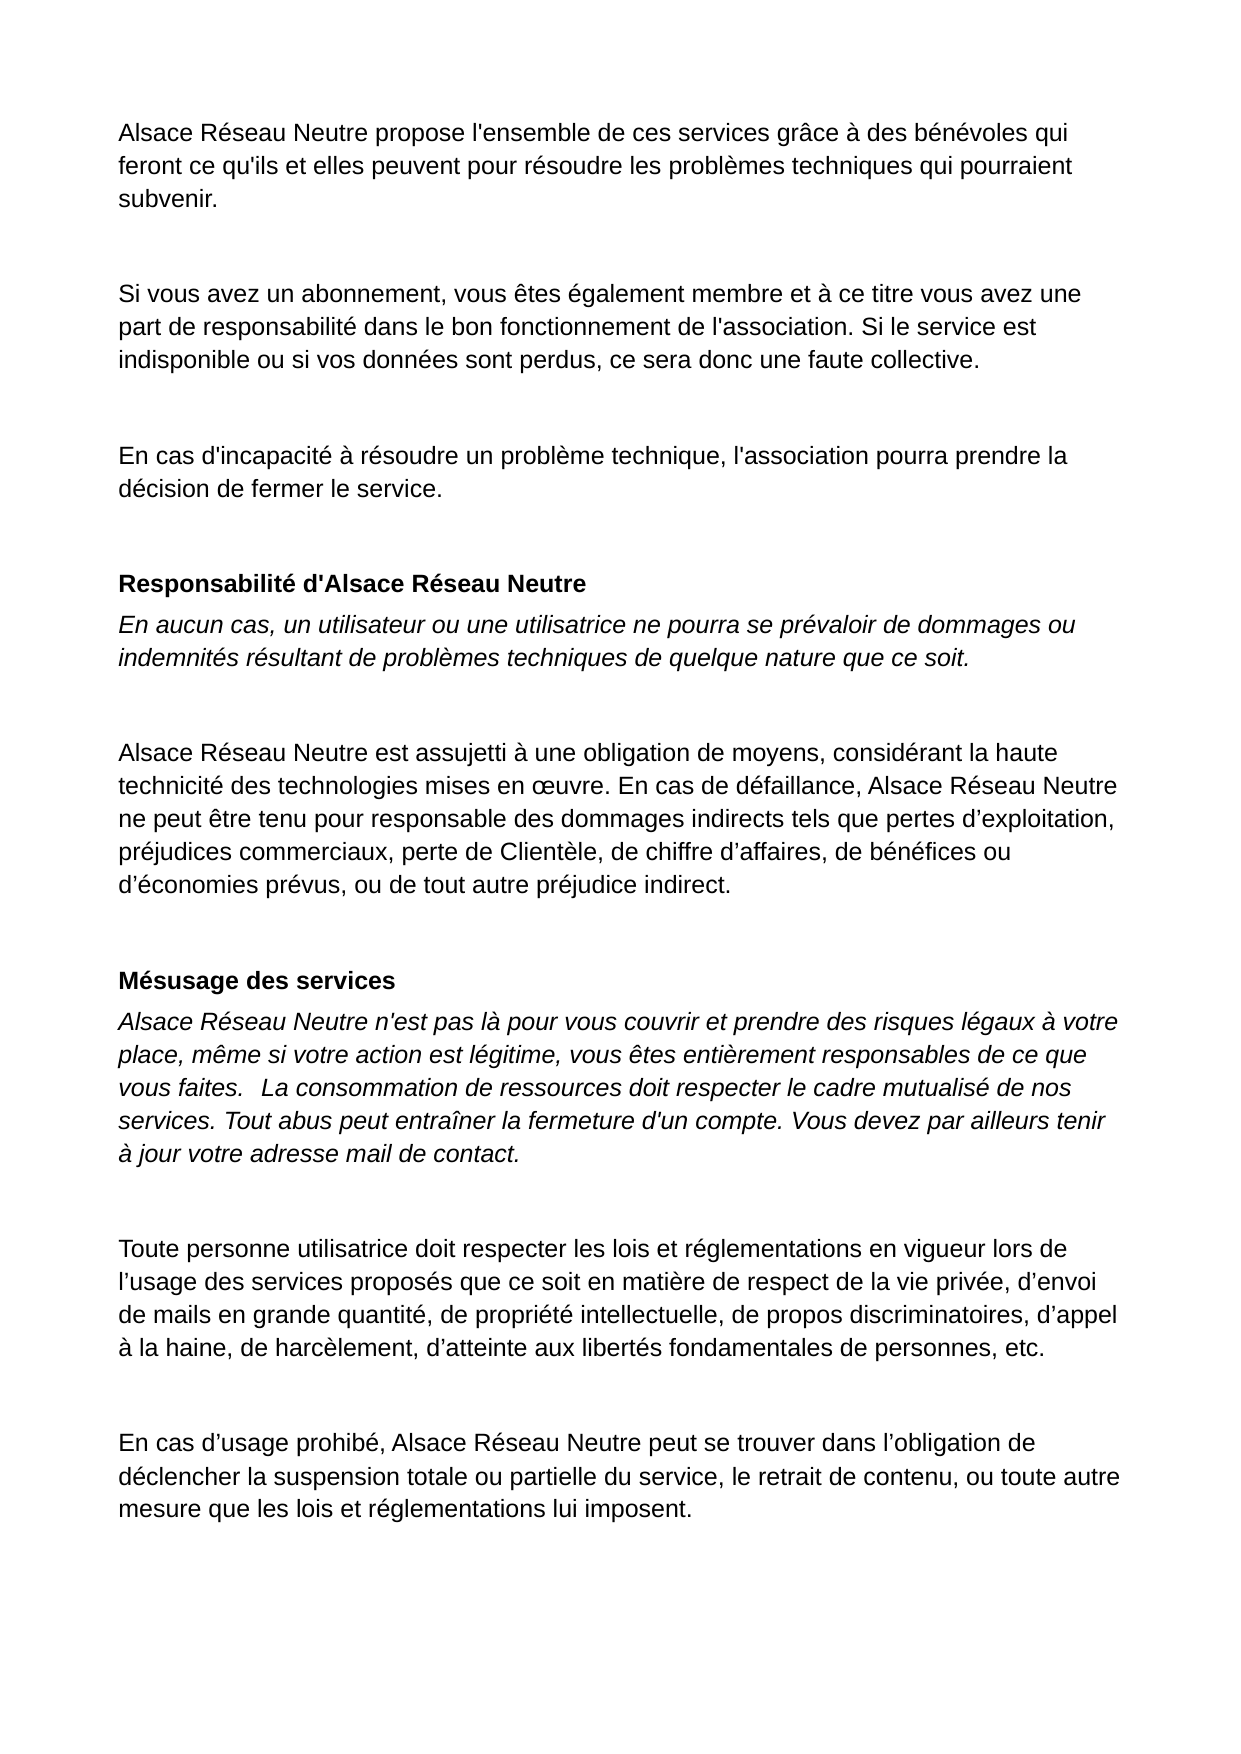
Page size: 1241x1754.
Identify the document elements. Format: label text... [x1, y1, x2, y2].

text Alsace Réseau Neutre propose l'ensemble de ces services grâce à des bénévoles qui feront ce qu'ils et elles peuvent pour résoudre les problèmes techniques qui pourraient subvenir. [118, 118, 1122, 213]
text En cas d'incapacité à résoudre un problème technique, l'association pourra prendre la décision de fermer le service. [118, 441, 1122, 502]
text Toute personne utilisatrice doit respecter les lois et réglementations en vigueur lors de l’usage des services proposés que ce soit en matière de respect de la vie privée, d’envoi de mails en grande quantité, de propriété intellectuelle, de propos discriminatoires, d’appel à la haine, de harcèlement, d’atteinte aux libertés fondamentales de personnes, etc. [118, 1234, 1122, 1362]
subtitle Responsabilité d'Alsace Réseau Neutre [118, 569, 1122, 598]
text Alsace Réseau Neutre n'est pas là pour vous couvrir et prendre des risques légaux à votre place, même si votre action est légitime, vous êtes entièrement responsables de ce que vous faites. La consommation de ressources doit respecter le cadre mutualisé de nos services. Tout abus peut entraîner la fermeture d'un compte. Vous devez par ailleurs tenir à jour votre adresse mail de contact. [118, 1007, 1122, 1168]
text En cas d’usage prohibé, Alsace Réseau Neutre peut se trouver dans l’obligation de déclencher la suspension totale ou partielle du service, le retrait de contenu, ou toute autre mesure que les lois et réglementations lui imposent. [118, 1428, 1122, 1523]
subtitle Mésusage des services [118, 966, 1122, 994]
text Si vous avez un abonnement, vous êtes également membre et à ce titre vous avez une part de responsabilité dans le bon fonctionnement de l'association. Si le service est indisponible ou si vos données sont perdus, ce sera donc une faute collective. [118, 279, 1122, 374]
text Alsace Réseau Neutre est assujetti à une obligation de moyens, considérant la haute technicité des technologies mises en œuvre. En cas de défaillance, Alsace Réseau Neutre ne peut être tenu pour responsable des dommages indirects tels que pertes d’exploitation, préjudices commerciaux, perte de Clientèle, de chiffre d’affaires, de bénéfices ou d’économies prévus, ou de tout autre préjudice indirect. [118, 738, 1122, 899]
text En aucun cas, un utilisateur ou une utilisatrice ne pourra se prévaloir de dommages ou indemnités résultant de problèmes techniques de quelque nature que ce soit. [118, 610, 1122, 672]
